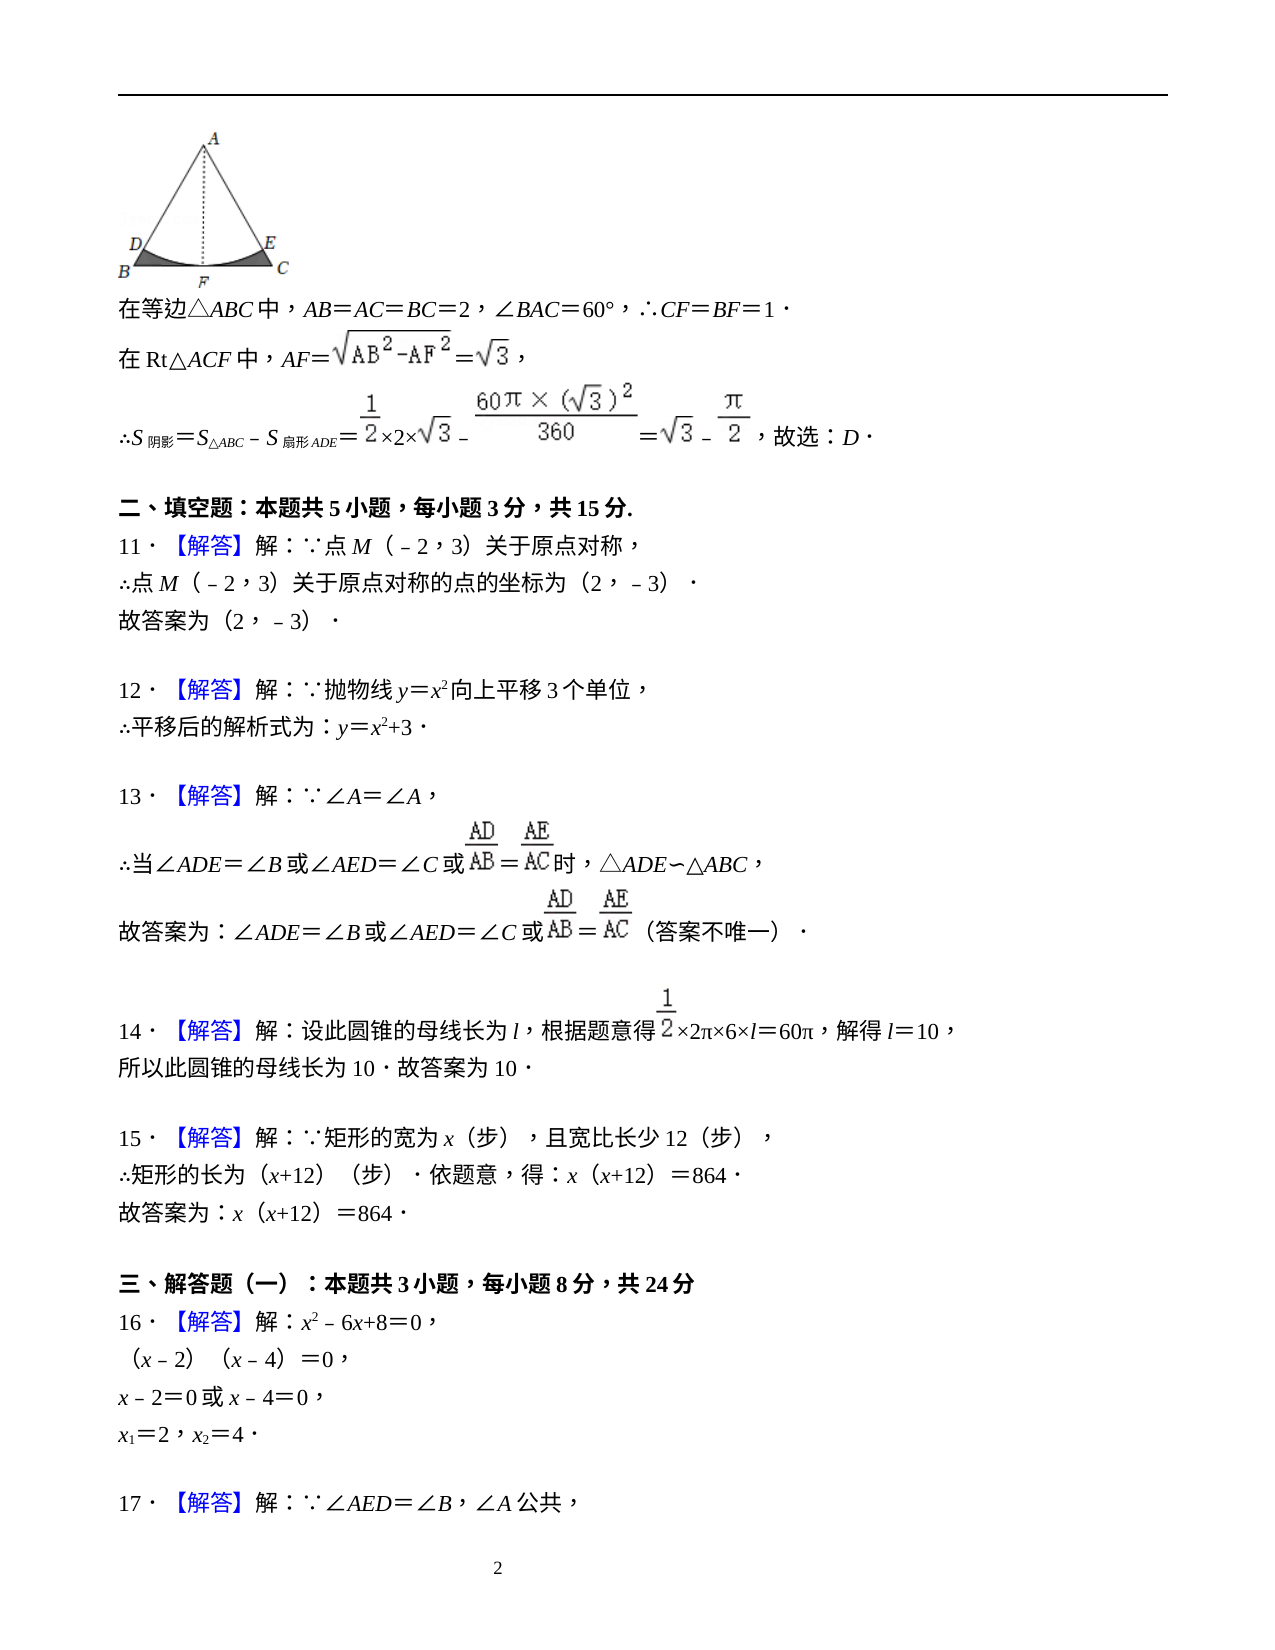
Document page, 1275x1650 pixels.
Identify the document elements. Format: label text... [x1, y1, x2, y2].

picture [521, 817, 554, 873]
text 14．【解答】解：设此圆锥的母线长为l，根据题意得×2π×6×l＝60π，解得l＝10， [118, 985, 1168, 1046]
text x1＝2，x2＝4． [118, 1418, 1168, 1449]
picture [656, 984, 677, 1040]
picture [543, 885, 577, 941]
text 故答案为：x（x+12）＝864． [118, 1196, 1168, 1228]
picture [118, 132, 289, 288]
picture [332, 330, 453, 368]
text 故答案为（2，﹣3）． [118, 604, 1168, 636]
text 在等边△ABC中，AB＝AC＝BC＝2，∠BAC＝60°，∴CF＝BF＝1． [118, 293, 1168, 324]
text 所以此圆锥的母线长为10．故答案为10． [118, 1052, 1168, 1084]
text ∴平移后的解析式为：y＝x2+3． [118, 711, 1168, 742]
picture [717, 390, 751, 445]
picture [475, 381, 638, 445]
picture [475, 339, 510, 368]
text 12．【解答】解：∵抛物线y＝x2向上平移3个单位， [118, 674, 1168, 705]
text x﹣2＝0或x﹣4＝0， [118, 1381, 1168, 1412]
picture [599, 885, 633, 941]
picture [465, 817, 498, 873]
picture [660, 416, 695, 445]
text ∴S阴影＝S△ABC﹣S扇形ADE＝×2×﹣＝﹣，故选：D． [118, 381, 1168, 452]
text 三、解答题（一）：本题共3小题，每小题8分，共24分 [118, 1266, 1168, 1299]
text 故答案为：∠ADE＝∠B或∠AED＝∠C或＝（答案不唯一）． [118, 885, 1168, 947]
picture [417, 416, 453, 445]
text ∴矩形的长为（x+12）（步）．依题意，得：x（x+12）＝864． [118, 1159, 1168, 1190]
text 16．【解答】解：x2﹣6x+8＝0， [118, 1306, 1168, 1337]
text 11．【解答】解：∵点M（﹣2，3）关于原点对称， [118, 529, 1168, 561]
text 17．【解答】解：∵∠AED＝∠B，∠A公共， [118, 1487, 1168, 1518]
text 二、填空题：本题共5小题，每小题3分，共15分. [118, 489, 1168, 523]
picture [360, 390, 381, 445]
text 15．【解答】解：∵矩形的宽为x（步），且宽比长少12（步）， [118, 1121, 1168, 1153]
text 在Rt△ACF中，AF＝＝， [118, 330, 1168, 375]
text （x﹣2）（x﹣4）＝0， [118, 1343, 1168, 1374]
text ∴当∠ADE＝∠B或∠AED＝∠C或＝时，△ADE∽△ABC， [118, 818, 1168, 879]
text 13．【解答】解：∵∠A＝∠A， [118, 780, 1168, 811]
text ∴点M（﹣2，3）关于原点对称的点的坐标为（2，﹣3）． [118, 567, 1168, 598]
